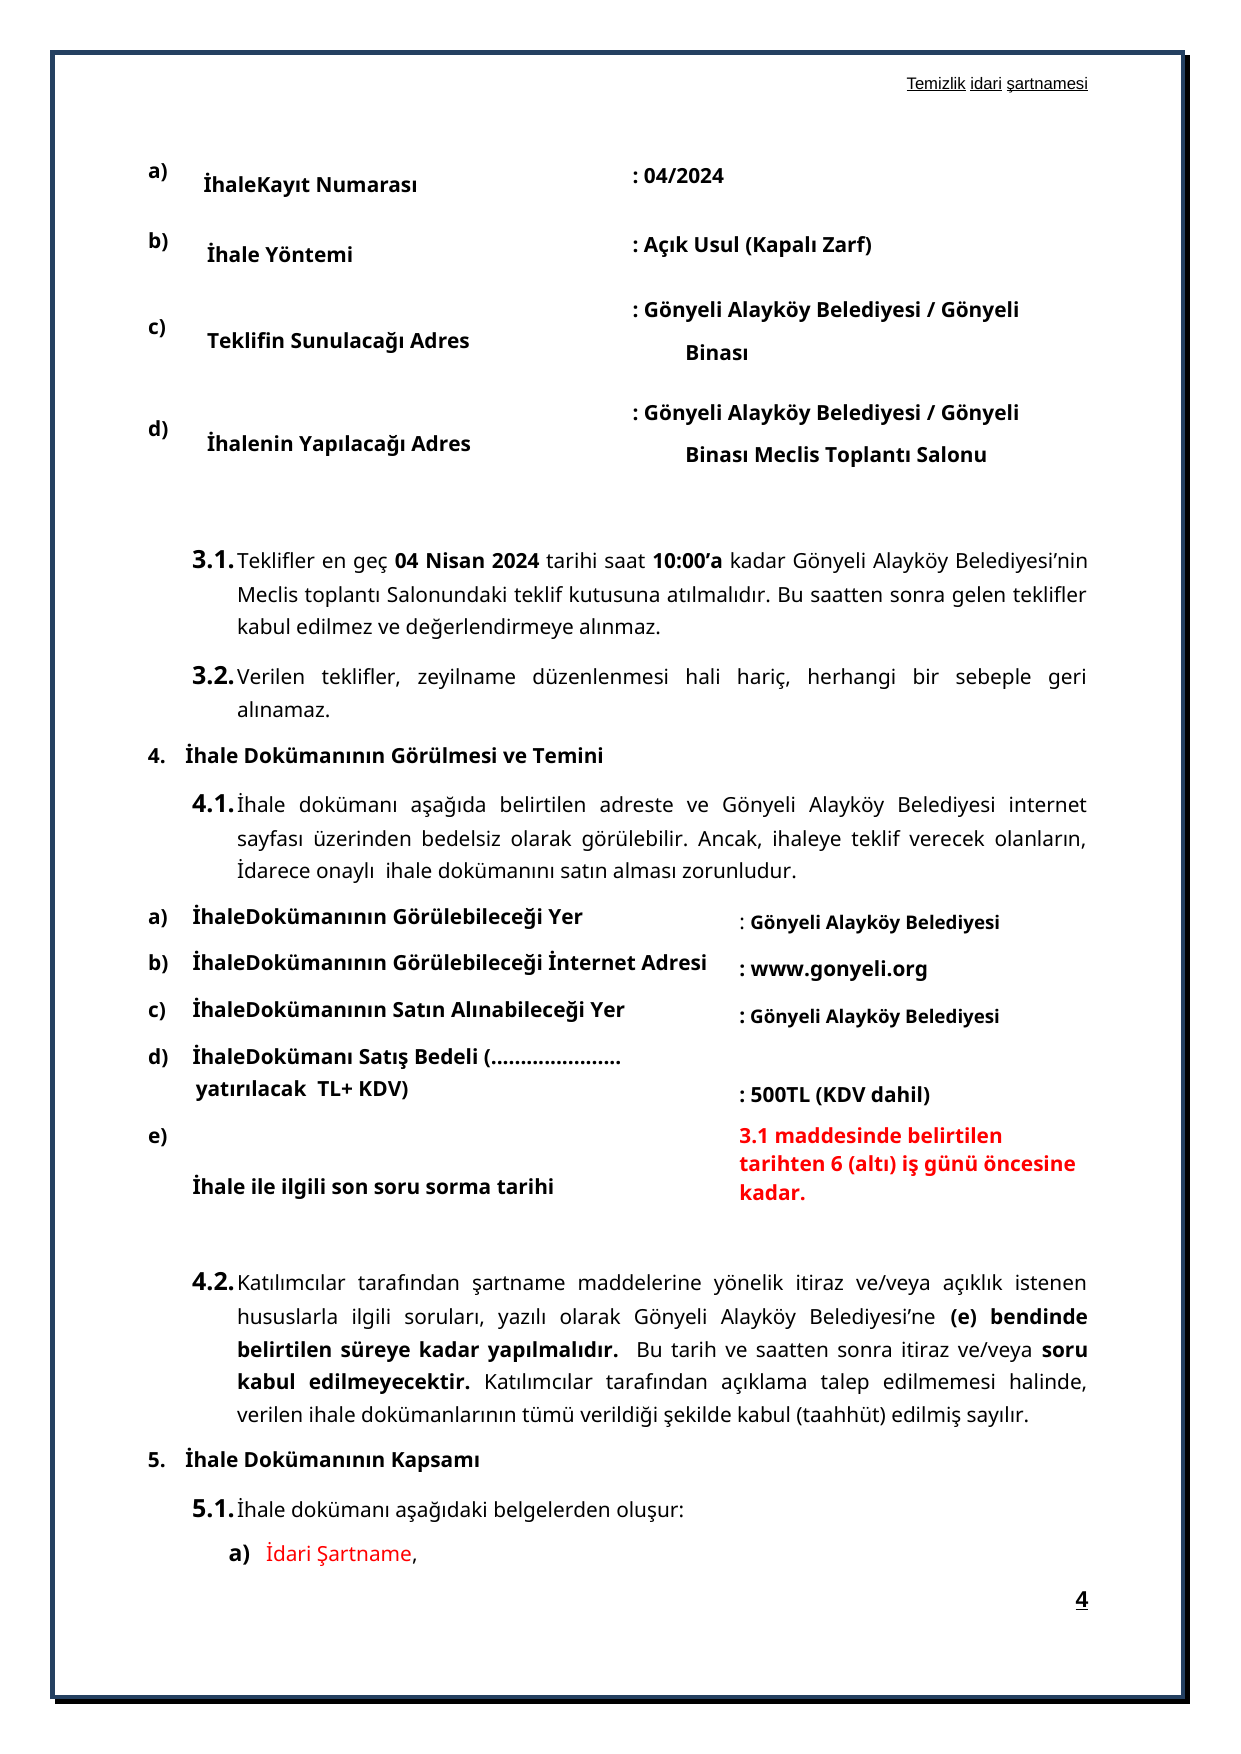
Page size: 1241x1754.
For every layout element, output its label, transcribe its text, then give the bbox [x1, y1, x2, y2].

list İdari Şartname, [228, 1537, 1088, 1568]
list İhale Dokümanının Kapsamı [148, 1445, 1088, 1473]
list Verilen teklifler, zeyilname düzenlenmesi hali hariç, herhangi bir sebeple geri alınamaz. [192, 657, 1088, 724]
list İhale Dokümanının Görülmesi ve Temini [148, 741, 1088, 769]
table_cell İhaleDokümanının Görülebileceği İnternet Adresi [181, 949, 728, 995]
list İhale dokümanı aşağıda belirtilen adreste ve Gönyeli Alayköy Belediyesi internet sayfası üzerinden bedelsiz olarak görülebilir. Ancak, ihaleye teklif verecek olanların, İdarece onaylı ihale dokümanını satın alması zorunludur. [192, 786, 1088, 885]
table_cell [137, 995, 181, 1042]
table_cell [137, 295, 192, 398]
table_cell : 500TL (KDV dahil) [728, 1042, 1094, 1121]
table_cell [137, 949, 181, 995]
table_header : 04/2024 [546, 156, 1042, 226]
table_cell İhale Yöntemi [192, 226, 546, 295]
table_cell Teklifin Sunulacağı Adres [192, 295, 546, 398]
table_cell : Gönyeli Alayköy Belediyesi / Gönyeli Binası Meclis Toplantı Salonu [546, 398, 1042, 501]
table_cell 3.1 maddesinde belirtilen tarihten 6 (altı) iş günü öncesine kadar. [728, 1121, 1094, 1219]
table_cell İhaleDokümanı Satış Bedeli (...................... yatırılacak TL+ KDV) [181, 1042, 728, 1121]
table_cell : Gönyeli Alayköy Belediyesi [728, 995, 1094, 1042]
table_header : Gönyeli Alayköy Belediyesi [728, 902, 1094, 948]
table_cell İhale ile ilgili son soru sorma tarihi [181, 1121, 728, 1219]
list Katılımcılar tarafından şartname maddelerine yönelik itiraz ve/veya açıklık istenen hususlarla ilgili soruları, yazılı olarak Gönyeli Alayköy Belediyesi’ne (e) bendinde belirtilen süreye kadar yapılmalıdır. Bu tarih ve saatten sonra itiraz ve/veya soru kabul edilmeyecektir. Katılımcılar tarafından açıklama talep edilmemesi halinde, verilen ihale dokümanlarının tümü verildiği şekilde kabul (taahhüt) edilmiş sayılır. [192, 1264, 1088, 1428]
table_cell İhaleDokümanının Satın Alınabileceği Yer [181, 995, 728, 1042]
table_header [137, 156, 192, 226]
list İhale dokümanı aşağıdaki belgelerden oluşur: [192, 1490, 1088, 1524]
table_cell [137, 226, 192, 295]
table_cell : Açık Usul (Kapalı Zarf) [546, 226, 1042, 295]
list Teklifler en geç 04 Nisan 2024 tarihi saat 10:00’a kadar Gönyeli Alayköy Belediyesi’nin Meclis toplantı Salonundaki teklif kutusuna atılmalıdır. Bu saatten sonra gelen teklifler kabul edilmez ve değerlendirmeye alınmaz. [192, 541, 1088, 641]
table_cell : www.gonyeli.org [728, 949, 1094, 995]
table_header [137, 902, 181, 948]
table_cell [137, 1121, 181, 1219]
table_header İhaleDokümanının Görülebileceği Yer [181, 902, 728, 948]
table_header İhaleKayıt Numarası [192, 156, 546, 226]
table_cell İhalenin Yapılacağı Adres [192, 398, 546, 501]
table_cell : Gönyeli Alayköy Belediyesi / Gönyeli Binası [546, 295, 1042, 398]
table_cell [137, 1042, 181, 1121]
table_cell [137, 398, 192, 501]
